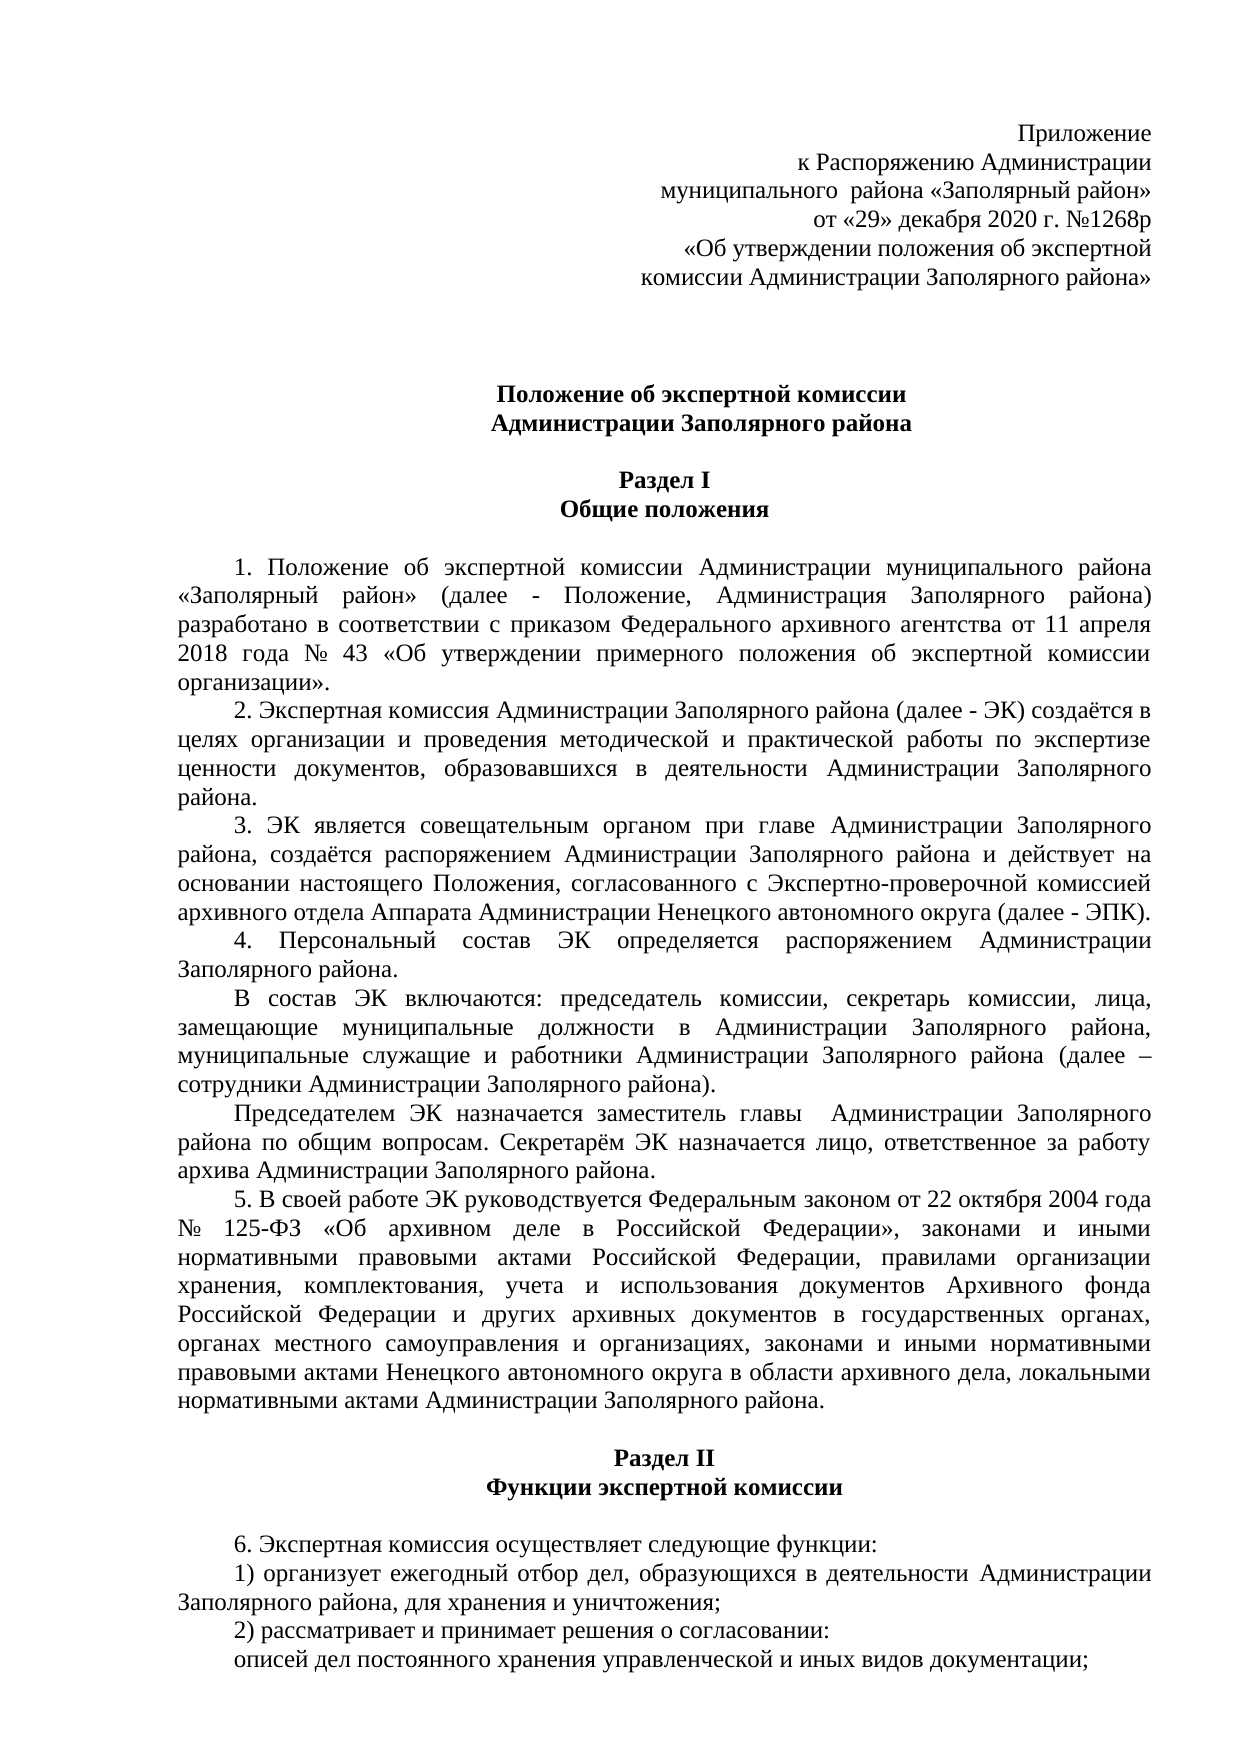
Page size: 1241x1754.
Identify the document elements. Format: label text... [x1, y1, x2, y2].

text Положение об экспертной комиссии [177, 379, 1152, 408]
text 6. Экспертная комиссия осуществляет следующие функции: [177, 1529, 1152, 1558]
text от «29» декабря 2020 г. №1268р [177, 204, 1152, 233]
text муниципального района «Заполярный район» [177, 176, 1152, 204]
title Функции экспертной комиссии [177, 1472, 1152, 1501]
title Раздел II [177, 1443, 1152, 1472]
text комиссии Администрации Заполярного района» [177, 262, 1152, 291]
text 1. Положение об экспертной комиссии Администрации муниципального района «Заполярный район» (далее - Положение, Администрация Заполярного района) разработано в соответствии с приказом Федерального архивного агентства от 11 апреля 2018 года № 43 «Об утверждении примерного положения об экспертной комиссии организации». [177, 552, 1152, 696]
text В состав ЭК включаются: председатель комиссии, секретарь комиссии, лица, замещающие муниципальные должности в Администрации Заполярного района, муниципальные служащие и работники Администрации Заполярного района (далее – сотрудники Администрации Заполярного района). [177, 983, 1152, 1098]
text «Об утверждении положения об экспертной [177, 233, 1152, 262]
title Раздел I [177, 466, 1152, 494]
text Приложение [177, 118, 1152, 147]
text 1) организует ежегодный отбор дел, образующихся в деятельности Администрации Заполярного района, для хранения и уничтожения; [177, 1558, 1152, 1616]
text 3. ЭК является совещательным органом при главе Администрации Заполярного района, создаётся распоряжением Администрации Заполярного района и действует на основании настоящего Положения, согласованного с Экспертно-проверочной комиссией архивного отдела Аппарата Администрации Ненецкого автономного округа (далее - ЭПК). [177, 811, 1152, 926]
text 5. В своей работе ЭК руководствуется Федеральным законом от 22 октября 2004 года № 125-ФЗ «Об архивном деле в Российской Федерации», законами и иными нормативными правовыми актами Российской Федерации, правилами организации хранения, комплектования, учета и использования документов Архивного фонда Российской Федерации и других архивных документов в государственных органах, органах местного самоуправления и организациях, законами и иными нормативными правовыми актами Ненецкого автономного округа в области архивного дела, локальными нормативными актами Администрации Заполярного района. [177, 1184, 1152, 1414]
text Администрации Заполярного района [177, 408, 1152, 437]
text 2) рассматривает и принимает решения о согласовании: [177, 1616, 1152, 1644]
text Председателем ЭК назначается заместитель главы Администрации Заполярного района по общим вопросам. Секретарём ЭК назначается лицо, ответственное за работу архива Администрации Заполярного района. [177, 1098, 1152, 1184]
title Общие положения [177, 494, 1152, 523]
text к Распоряжению Администрации [177, 147, 1152, 176]
text 4. Персональный состав ЭК определяется распоряжением Администрации Заполярного района. [177, 926, 1152, 983]
text описей дел постоянного хранения управленческой и иных видов документации; [177, 1644, 1152, 1673]
text 2. Экспертная комиссия Администрации Заполярного района (далее - ЭК) создаётся в целях организации и проведения методической и практической работы по экспертизе ценности документов, образовавшихся в деятельности Администрации Заполярного района. [177, 696, 1152, 811]
